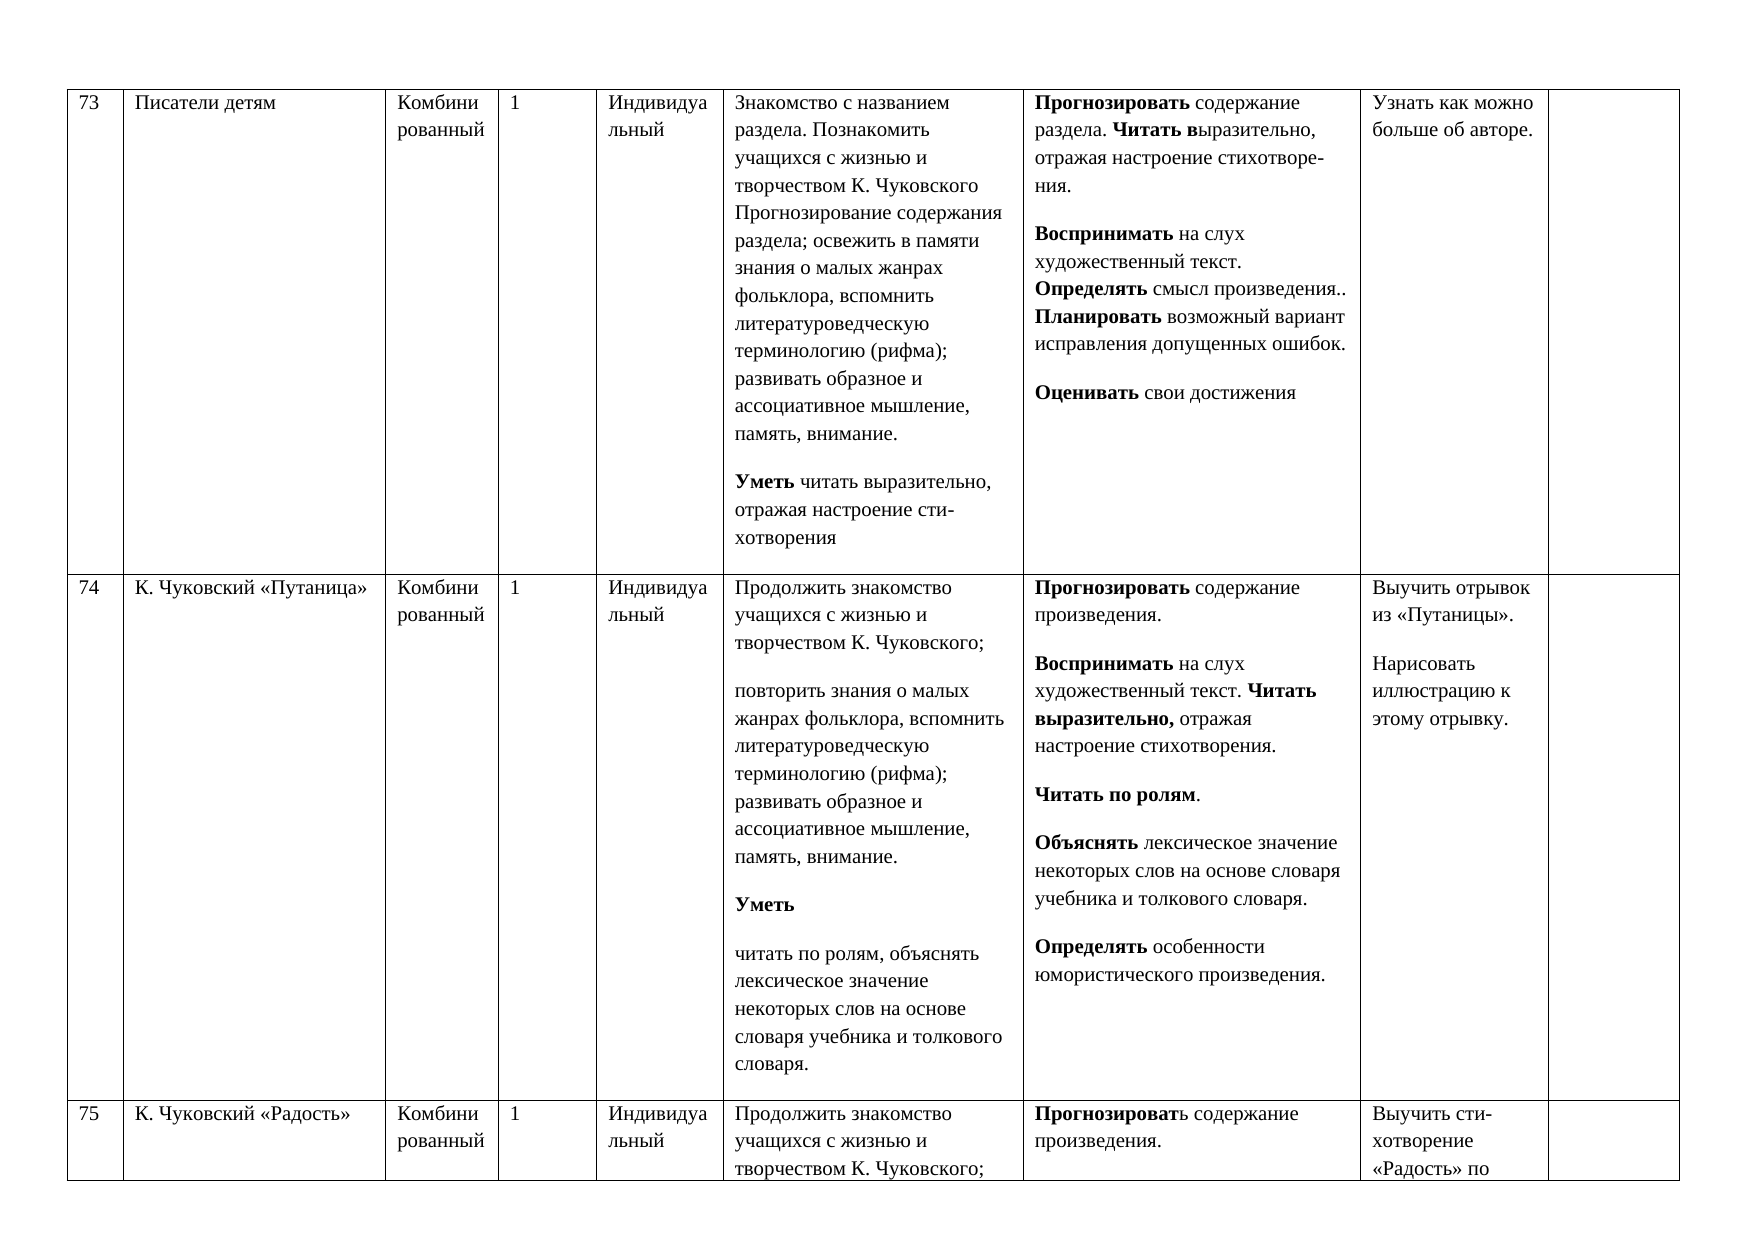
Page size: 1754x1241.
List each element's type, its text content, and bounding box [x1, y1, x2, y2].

table_cell Комбинированный [386, 1101, 498, 1180]
table_cell Узнать как можно больше об авторе. [1361, 90, 1548, 573]
table_cell Знакомство с названием раздела. Познакомить учащихся с жизнью и творчеством К. Чуковского Прогнозирование содержания раздела; освежить в памяти знания о малых жанрах фольклора, вспомнить литературоведческую терминологию (рифма); развивать образное и ассоциативное мышление, память, внимание. Уметь читать выразительно, отражая настроение стихотворения [724, 90, 1023, 573]
table_cell К. Чуковский «Путаница» [124, 575, 385, 1099]
table_cell Выучить отрывок из «Путаницы». Нарисовать иллюстрацию к этому отрывку. [1361, 575, 1548, 1099]
table_cell Писатели детям [124, 90, 385, 573]
table_cell Прогнозировать содержание раздела. Читать выразительно, отражая настроение стихотворения. Воспринимать на слух художественный текст. Определять смысл произведения.. Планировать возможный вариант исправления допущенных ошибок. Оценивать свои достижения [1024, 90, 1360, 573]
table_cell 1 [499, 90, 596, 573]
table_cell [1549, 1101, 1679, 1180]
table_cell 74 [68, 575, 123, 1099]
table_cell 1 [499, 575, 596, 1099]
table_cell Индивидуальный [597, 90, 723, 573]
table_cell Комбинированный [386, 90, 498, 573]
table_cell [1549, 90, 1679, 573]
table_cell Продолжить знакомство учащихся с жизнью и творчеством К. Чуковского; повторить знания о малых жанрах фольклора, вспомнить литературоведческую терминологию (рифма); развивать образное и ассоциативное мышление, память, внимание. Уметь читать по ролям, объяснять лексическое значение некоторых слов на основе словаря учебника и толкового словаря. [724, 575, 1023, 1099]
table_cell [1361, 1101, 1548, 1180]
table_cell Прогнозировать содержание произведения. Воспринимать на слух художественный текст. Читать выразительно, отражая настроение стихотворения. Читать по ролям. Объяснять лексическое значение некоторых слов на основе словаря учебника и толкового словаря. Определять особенности юмористического произведения. [1024, 575, 1360, 1099]
table_cell Комбинированный [386, 575, 498, 1099]
table_cell Индивидуальный [597, 1101, 723, 1180]
table_cell Индивидуальный [597, 575, 723, 1099]
table_cell [1549, 575, 1679, 1099]
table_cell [124, 1101, 385, 1180]
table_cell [1024, 1101, 1360, 1180]
table_cell 73 [68, 90, 123, 573]
table_cell 75 [68, 1101, 123, 1180]
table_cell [724, 1101, 1023, 1180]
table_cell 1 [499, 1101, 596, 1180]
